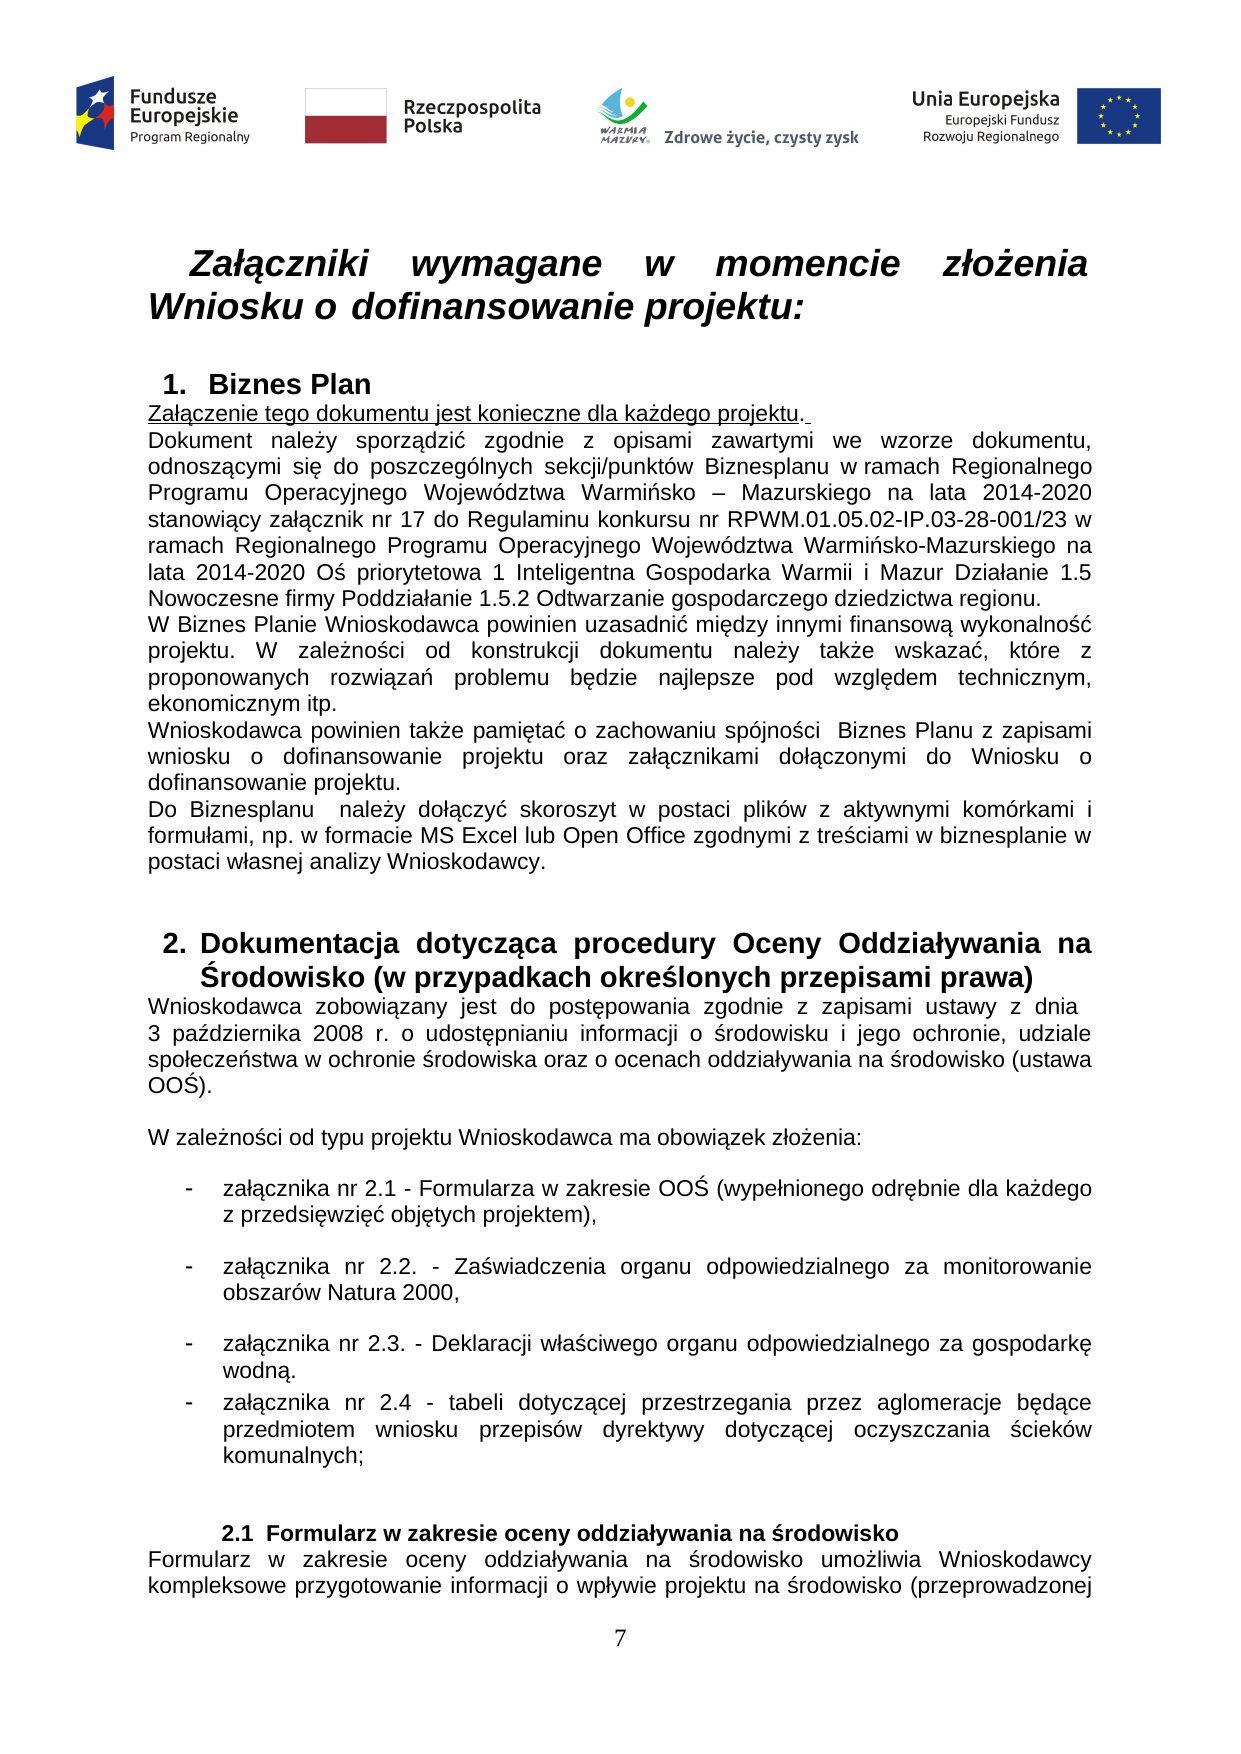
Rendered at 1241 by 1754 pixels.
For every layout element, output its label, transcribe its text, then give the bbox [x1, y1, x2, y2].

subtitle W zależności od typu projektu Wnioskodawca ma obowiązek złożenia: [148, 1123, 1093, 1150]
list Biznes Plan [162, 367, 1093, 400]
subtitle Dokumentacja dotycząca procedury Oceny Oddziaływania na Środowisko (w przypadkach określonych przepisami prawa) [162, 926, 1093, 993]
subtitle Załączniki wymagane w momencie złożenia Wniosku o dofinansowanie projektu: [148, 173, 1093, 327]
text Wnioskodawca powinien także pamiętać o zachowaniu spójności Biznes Planu z zapisami wniosku o dofinansowanie projektu oraz załącznikami dołączonymi do Wniosku o dofinansowanie projektu. [148, 717, 1093, 796]
text Do Biznesplanu należy dołączyć skoroszyt w postaci plików z aktywnymi komórkami i formułami, np. w formacie MS Excel lub Open Office zgodnymi z treściami w biznesplanie w postaci własnej analizy Wnioskodawcy. [148, 796, 1093, 875]
subtitle załącznika nr 2.2. - Zaświadczenia organu odpowiedzialnego za monitorowanie obszarów Natura 2000, [185, 1253, 1093, 1305]
subtitle Wnioskodawca zobowiązany jest do postępowania zgodnie z zapisami ustawy z dnia 3 października 2008 r. o udostępnianiu informacji o środowisku i jego ochronie, udziale społeczeństwa w ochronie środowiska oraz o ocenach oddziaływania na środowisko (ustawa OOŚ). [148, 993, 1093, 1098]
subtitle załącznika nr 2.1 - Formularza w zakresie OOŚ (wypełnionego odrębnie dla każdego z przedsięwzięć objętych projektem), [185, 1175, 1093, 1228]
subtitle załącznika nr 2.3. - Deklaracji właściwego organu odpowiedzialnego za gospodarkę wodną. [185, 1330, 1093, 1383]
text Załączenie tego dokumentu jest konieczne dla każdego projektu. [148, 400, 1093, 427]
text Dokument należy sporządzić zgodnie z opisami zawartymi we wzorze dokumentu, odnoszącymi się do poszczególnych sekcji/punktów Biznesplanu w ramach Regionalnego Programu Operacyjnego Województwa Warmińsko – Mazurskiego na lata 2014-2020 stanowiący załącznik nr 17 do Regulaminu konkursu nr RPWM.01.05.02-IP.03-28-001/23 w ramach Regionalnego Programu Operacyjnego Województwa Warmińsko-Mazurskiego na lata 2014-2020 Oś priorytetowa 1 Inteligentna Gospodarka Warmii i Mazur Działanie 1.5 Nowoczesne firmy Poddziałanie 1.5.2 Odtwarzanie gospodarczego dziedzictwa regionu. [148, 427, 1093, 611]
list załącznika nr 2.4 - tabeli dotyczącej przestrzegania przez aglomeracje będące przedmiotem wniosku przepisów dyrektywy dotyczącej oczyszczania ścieków komunalnych; [185, 1389, 1093, 1468]
subtitle 2.1 Formularz w zakresie oceny oddziaływania na środowisko [148, 1520, 1093, 1546]
picture [35, 55, 1198, 168]
text W Biznes Planie Wnioskodawca powinien uzasadnić między innymi finansową wykonalność projektu. W zależności od konstrukcji dokumentu należy także wskazać, które z proponowanych rozwiązań problemu będzie najlepsze pod względem technicznym, ekonomicznym itp. [148, 611, 1093, 717]
